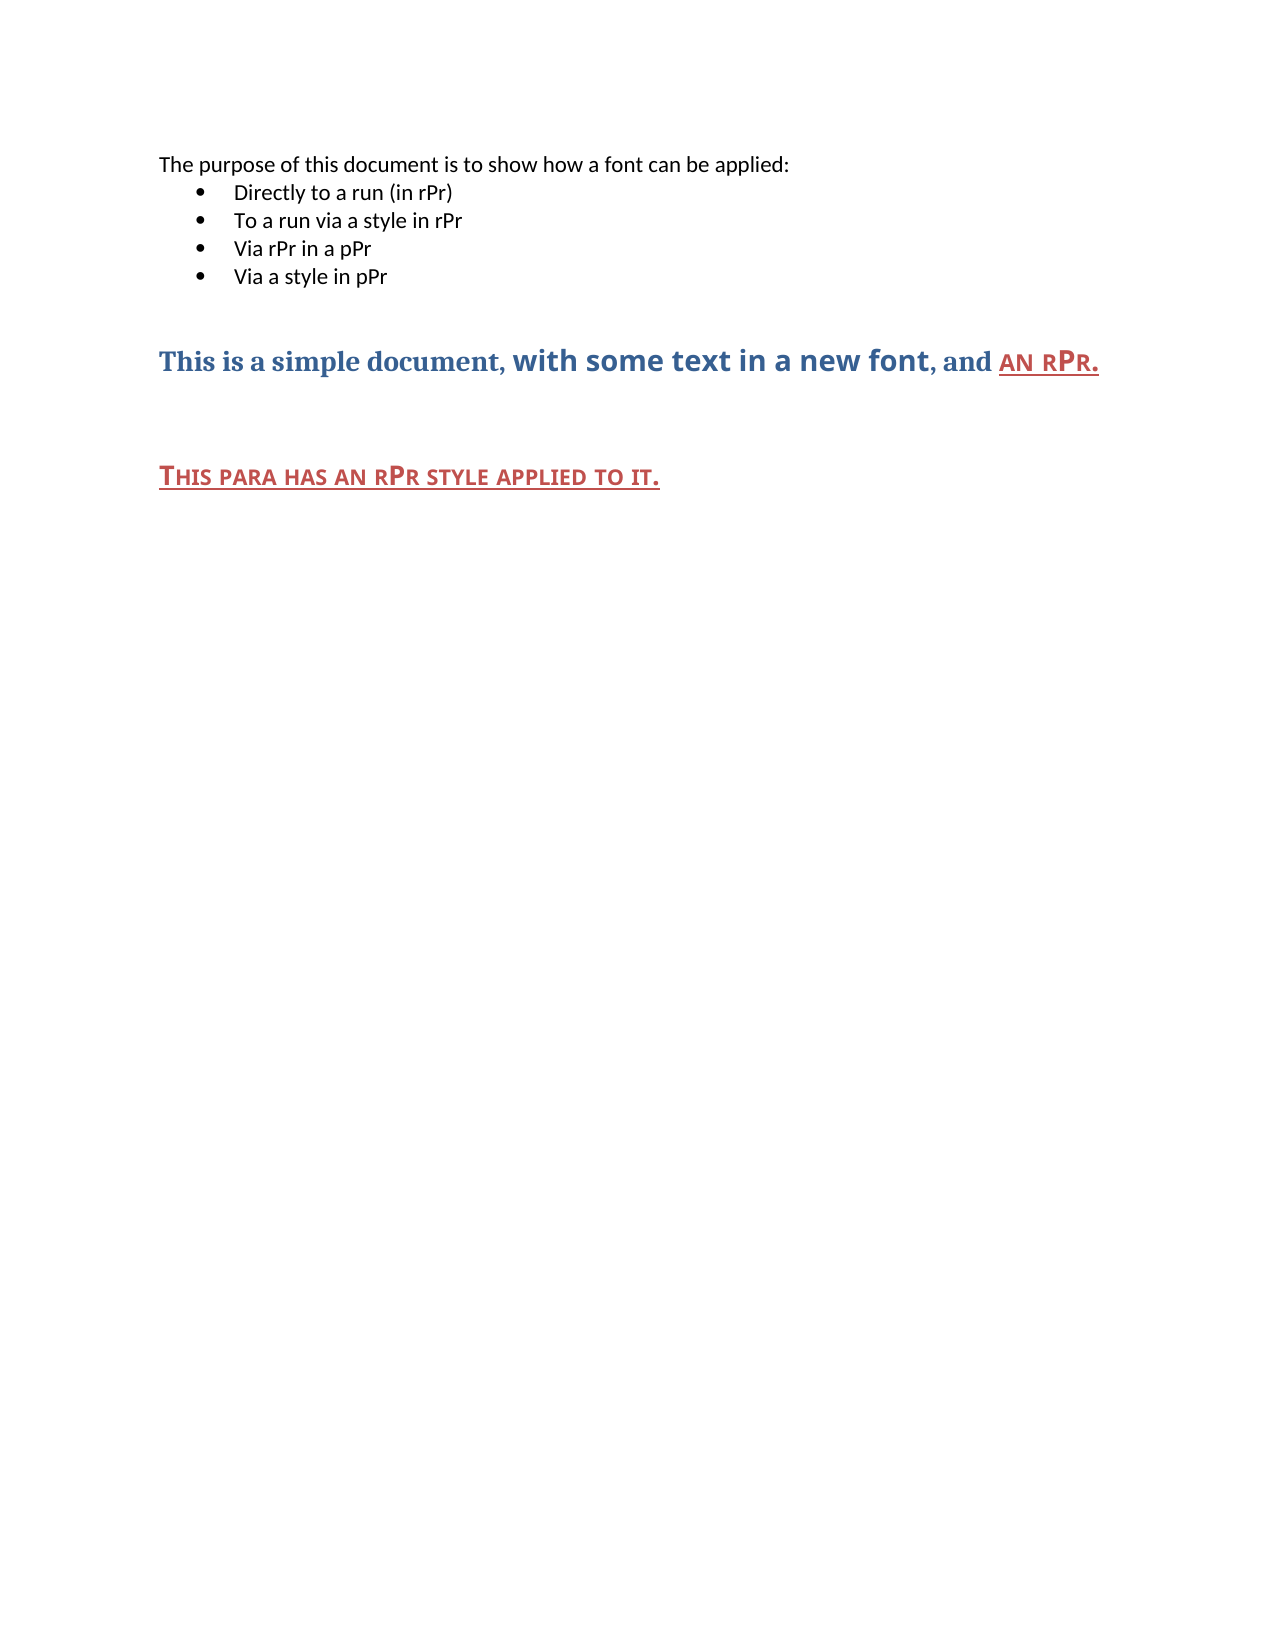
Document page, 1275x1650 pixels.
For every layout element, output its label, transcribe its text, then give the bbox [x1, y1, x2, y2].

list To a run via a style in rPr [196, 206, 1116, 234]
text The purpose of this document is to show how a font can be applied: [159, 150, 1116, 178]
list Via rPr in a pPr [196, 234, 1116, 262]
list Directly to a run (in rPr) [196, 178, 1116, 206]
subtitle This is a simple document, with some text in a new font, and an rPr. [159, 340, 1116, 380]
list Via a style in pPr [196, 262, 1116, 290]
subtitle This para has an rPr style applied to it. [159, 457, 1116, 493]
